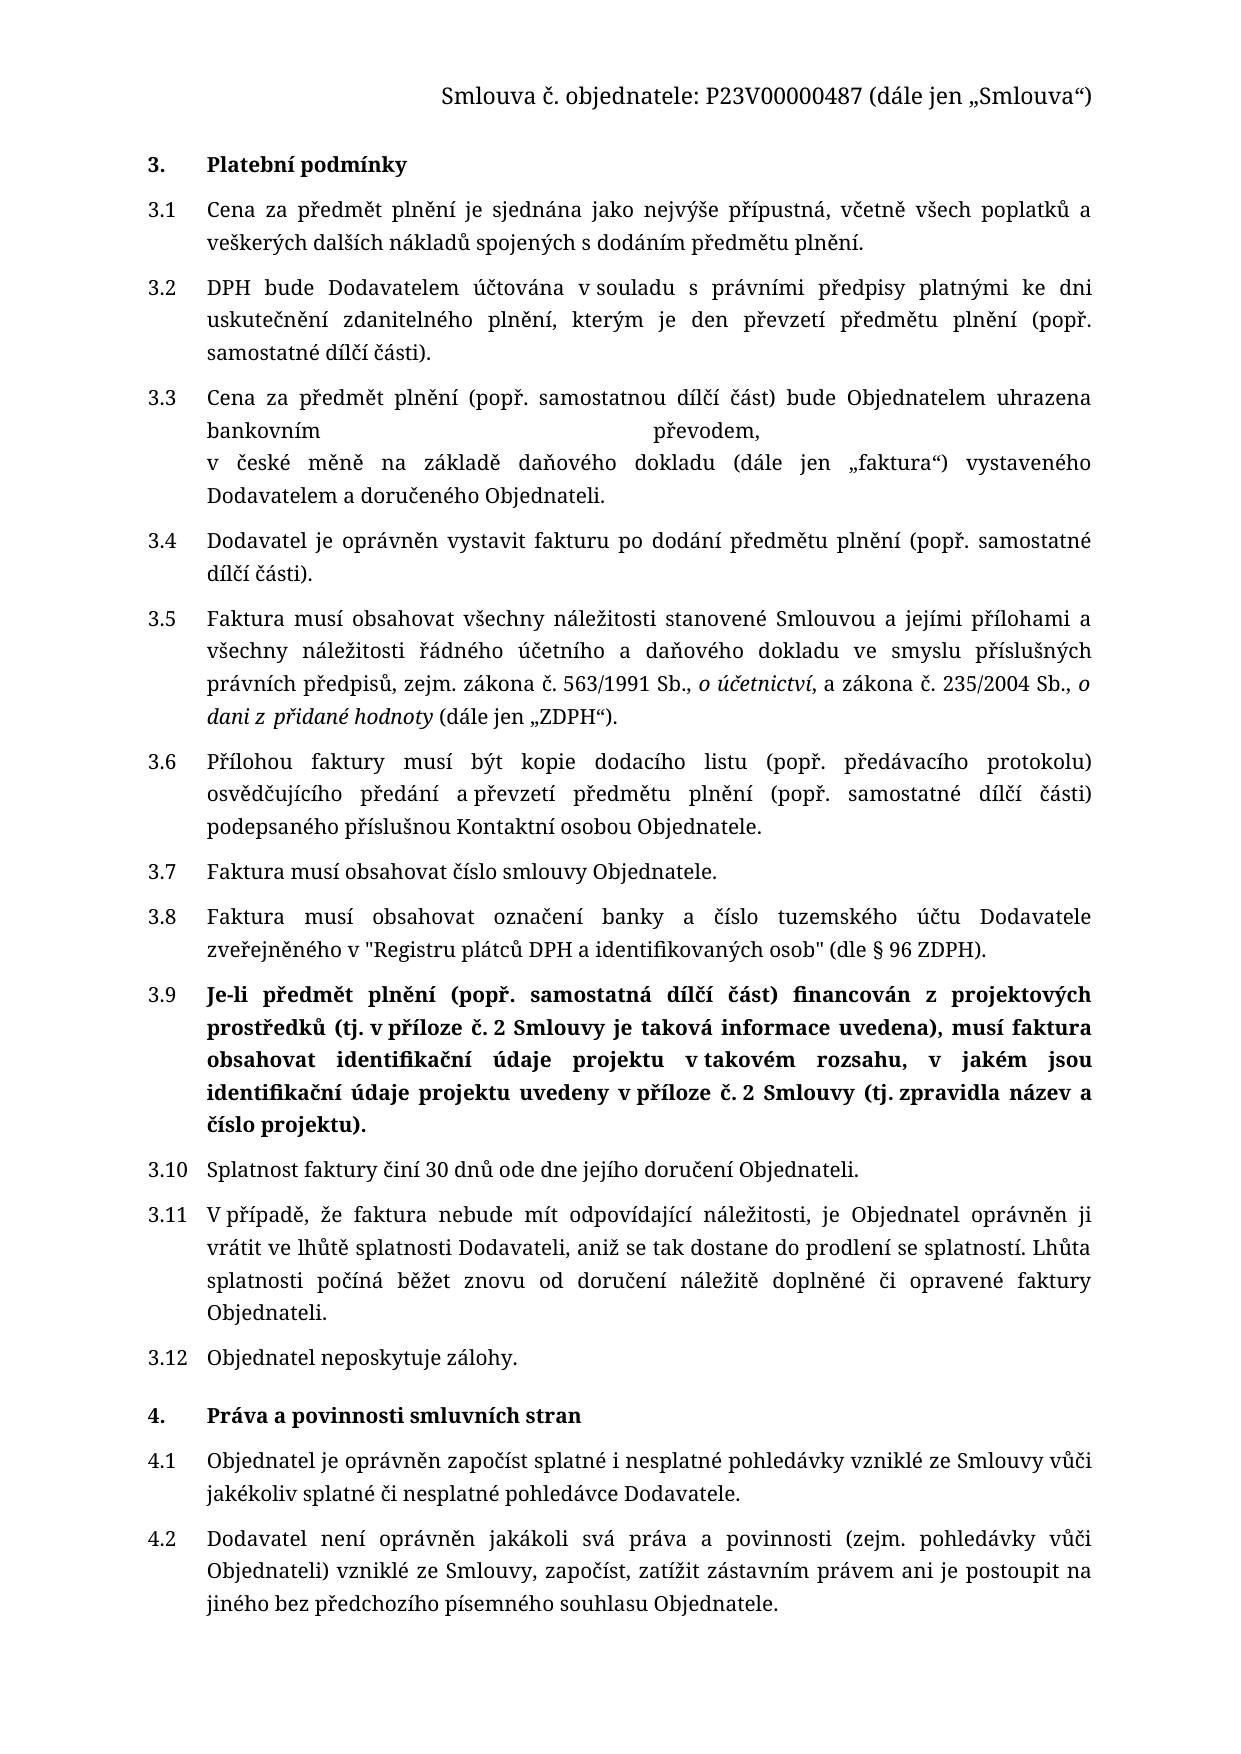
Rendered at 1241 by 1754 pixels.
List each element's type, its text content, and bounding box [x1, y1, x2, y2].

list Platební podmínky [148, 150, 1093, 179]
list Přílohou faktury musí být kopie dodacího listu (popř. předávacího protokolu) osvědčujícího předání a převzetí předmětu plnění (popř. samostatné dílčí části) podepsaného příslušnou Kontaktní osobou Objednatele. [148, 747, 1093, 841]
list Cena za předmět plnění (popř. samostatnou dílčí část) bude Objednatelem uhrazena bankovním převodem, v české měně na základě daňového dokladu (dále jen „faktura“) vystaveného Dodavatelem a doručeného Objednateli. [148, 383, 1093, 509]
list Splatnost faktury činí 30 dnů ode dne jejího doručení Objednateli. [148, 1156, 1093, 1184]
list Objednatel je oprávněn započíst splatné i nesplatné pohledávky vzniklé ze Smlouvy vůči jakékoliv splatné či nesplatné pohledávce Dodavatele. [148, 1446, 1093, 1507]
list Dodavatel je oprávněn vystavit fakturu po dodání předmětu plnění (popř. samostatné dílčí části). [148, 526, 1093, 587]
list DPH bude Dodavatelem účtována v souladu s právními předpisy platnými ke dni uskutečnění zdanitelného plnění, kterým je den převzetí předmětu plnění (popř. samostatné dílčí části). [148, 273, 1093, 367]
list Práva a povinnosti smluvních stran [148, 1401, 1093, 1429]
list Faktura musí obsahovat všechny náležitosti stanovené Smlouvou a jejími přílohami a všechny náležitosti řádného účetního a daňového dokladu ve smyslu příslušných právních předpisů, zejm. zákona č. 563/1991 Sb., o účetnictví, a zákona č. 235/2004 Sb., o dani z přidané hodnoty (dále jen „ZDPH“). [148, 604, 1093, 730]
list Objednatel neposkytuje zálohy. [148, 1343, 1093, 1372]
list Faktura musí obsahovat označení banky a číslo tuzemského účtu Dodavatele zveřejněného v "Registru plátců DPH a identifikovaných osob" (dle § 96 ZDPH). [148, 902, 1093, 963]
list Faktura musí obsahovat číslo smlouvy Objednatele. [148, 857, 1093, 886]
list Cena za předmět plnění je sjednána jako nejvýše přípustná, včetně všech poplatků a veškerých dalších nákladů spojených s dodáním předmětu plnění. [148, 195, 1093, 256]
list Je-li předmět plnění (popř. samostatná dílčí část) financován z projektových prostředků (tj. v příloze č. 2 Smlouvy je taková informace uvedena), musí faktura obsahovat identifikační údaje projektu v takovém rozsahu, v jakém jsou identifikační údaje projektu uvedeny v příloze č. 2 Smlouvy (tj. zpravidla název a číslo projektu). [148, 980, 1093, 1139]
list Dodavatel není oprávněn jakákoli svá práva a povinnosti (zejm. pohledávky vůči Objednateli) vzniklé ze Smlouvy, započíst, zatížit zástavním právem ani je postoupit na jiného bez předchozího písemného souhlasu Objednatele. [148, 1524, 1093, 1618]
list V případě, že faktura nebude mít odpovídající náležitosti, je Objednatel oprávněn ji vrátit ve lhůtě splatnosti Dodavateli, aniž se tak dostane do prodlení se splatností. Lhůta splatnosti počíná běžet znovu od doručení náležitě doplněné či opravené faktury Objednateli. [148, 1201, 1093, 1327]
